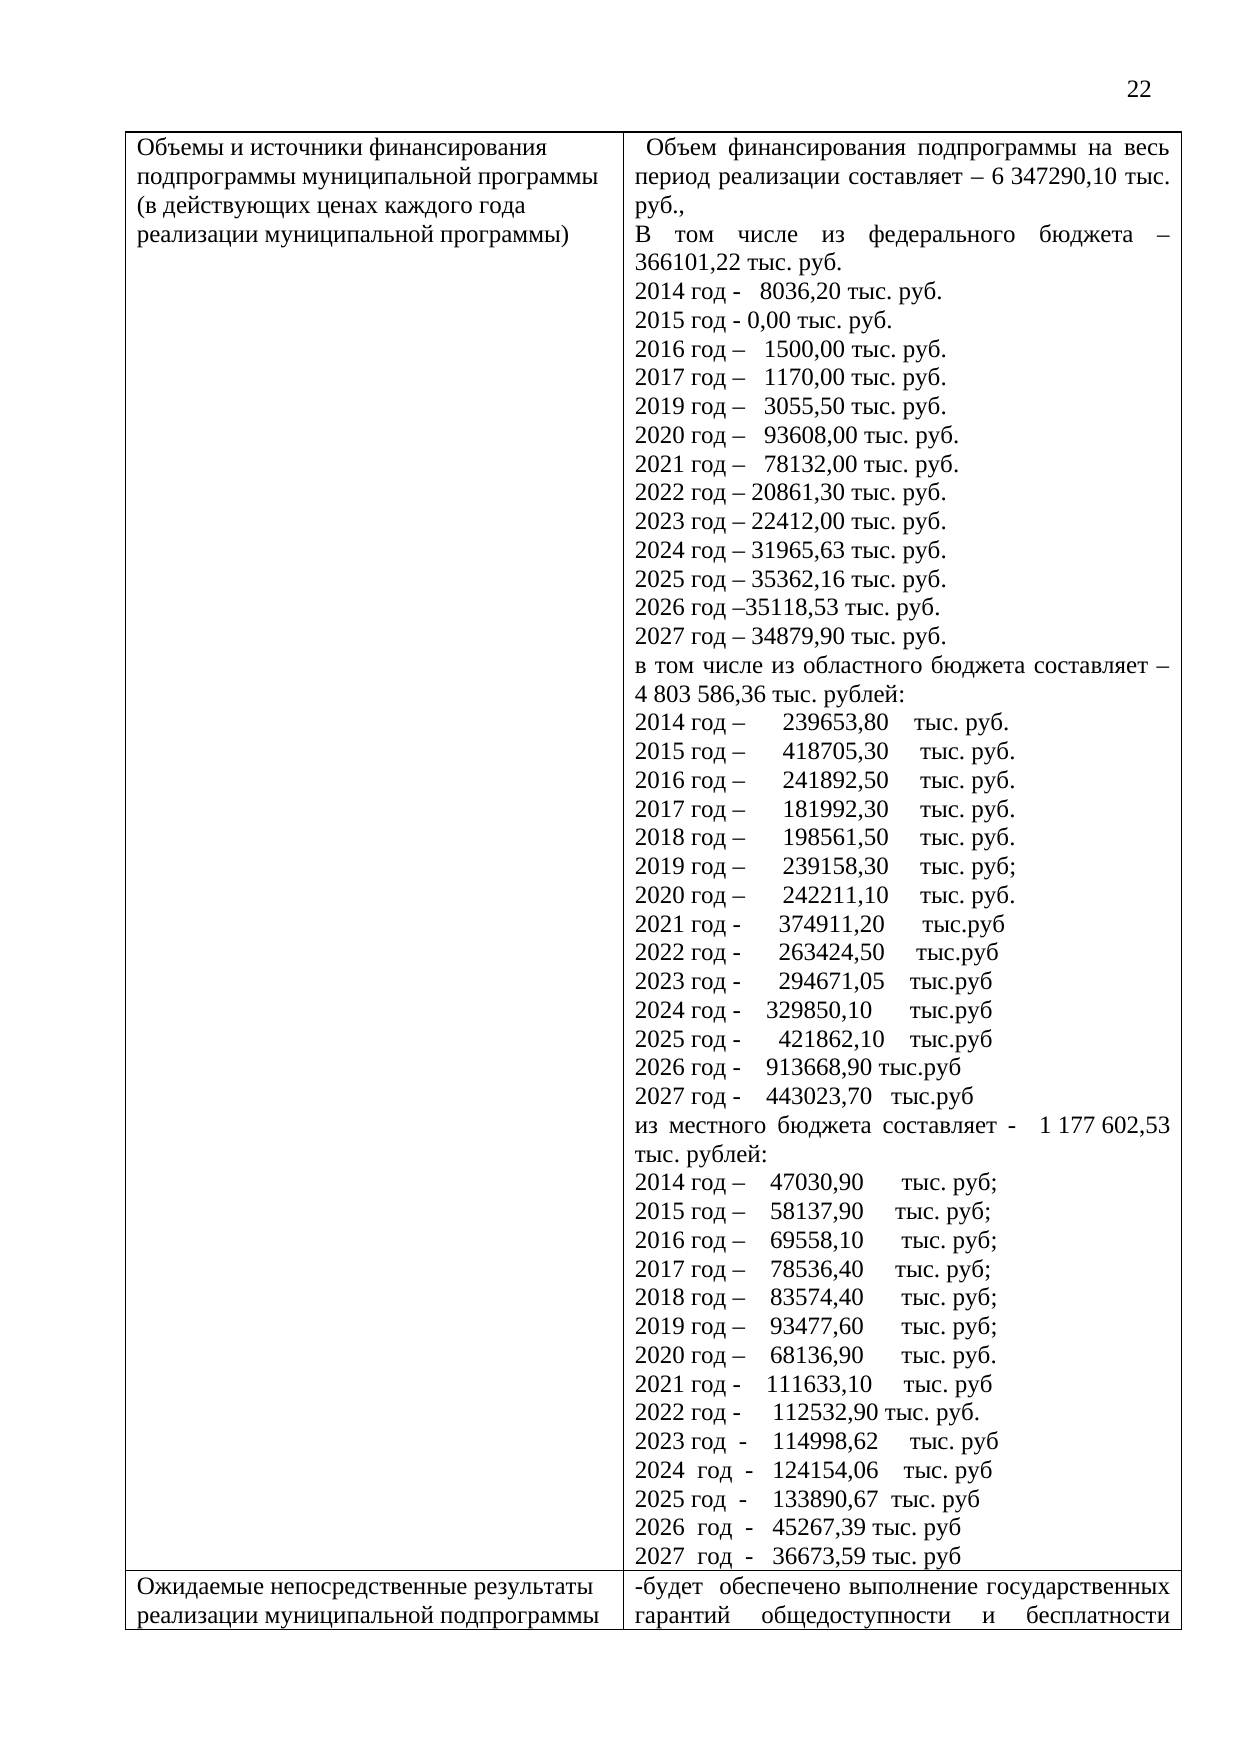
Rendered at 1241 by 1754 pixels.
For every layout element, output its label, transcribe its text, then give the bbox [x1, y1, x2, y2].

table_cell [624, 1571, 1181, 1628]
table_cell Объем финансирования подпрограммы на весь период реализации составляет – 6 347290,10 тыс. руб., В том числе из федерального бюджета – 366101,22 тыс. руб. 2014 год - 8036,20 тыс. руб. 2015 год - 0,00 тыс. руб. 2016 год – 1500,00 тыс. руб. 2017 год – 1170,00 тыс. руб. 2019 год – 3055,50 тыс. руб. 2020 год – 93608,00 тыс. руб. 2021 год – 78132,00 тыс. руб. 2022 год – 20861,30 тыс. руб. 2023 год – 22412,00 тыс. руб. 2024 год – 31965,63 тыс. руб. 2025 год – 35362,16 тыс. руб. 2026 год –35118,53 тыс. руб. 2027 год – 34879,90 тыс. руб. в том числе из областного бюджета составляет – 4 803 586,36 тыс. рублей: 2014 год – 239653,80 тыс. руб. 2015 год – 418705,30 тыс. руб. 2016 год – 241892,50 тыс. руб. 2017 год – 181992,30 тыс. руб. 2018 год – 198561,50 тыс. руб. 2019 год – 239158,30 тыс. руб; 2020 год – 242211,10 тыс. руб. 2021 год - 374911,20 тыс.руб 2022 год - 263424,50 тыс.руб 2023 год - 294671,05 тыс.руб 2024 год - 329850,10 тыс.руб 2025 год - 421862,10 тыс.руб 2026 год - 913668,90 тыс.руб 2027 год - 443023,70 тыс.руб из местного бюджета составляет - 1 177 602,53 тыс. рублей: 2014 год – 47030,90 тыс. руб; 2015 год – 58137,90 тыс. руб; 2016 год – 69558,10 тыс. руб; 2017 год – 78536,40 тыс. руб; 2018 год – 83574,40 тыс. руб; 2019 год – 93477,60 тыс. руб; 2020 год – 68136,90 тыс. руб. 2021 год - 111633,10 тыс. руб 2022 год - 112532,90 тыс. руб. 2023 год - 114998,62 тыс. руб 2024 год - 124154,06 тыс. руб 2025 год - 133890,67 тыс. руб 2026 год - 45267,39 тыс. руб 2027 год - 36673,59 тыс. руб [624, 133, 1181, 1570]
table_cell Объемы и источники финансирования подпрограммы муниципальной программы (в действующих ценах каждого года реализации муниципальной программы) [126, 133, 623, 1570]
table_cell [126, 1571, 623, 1628]
